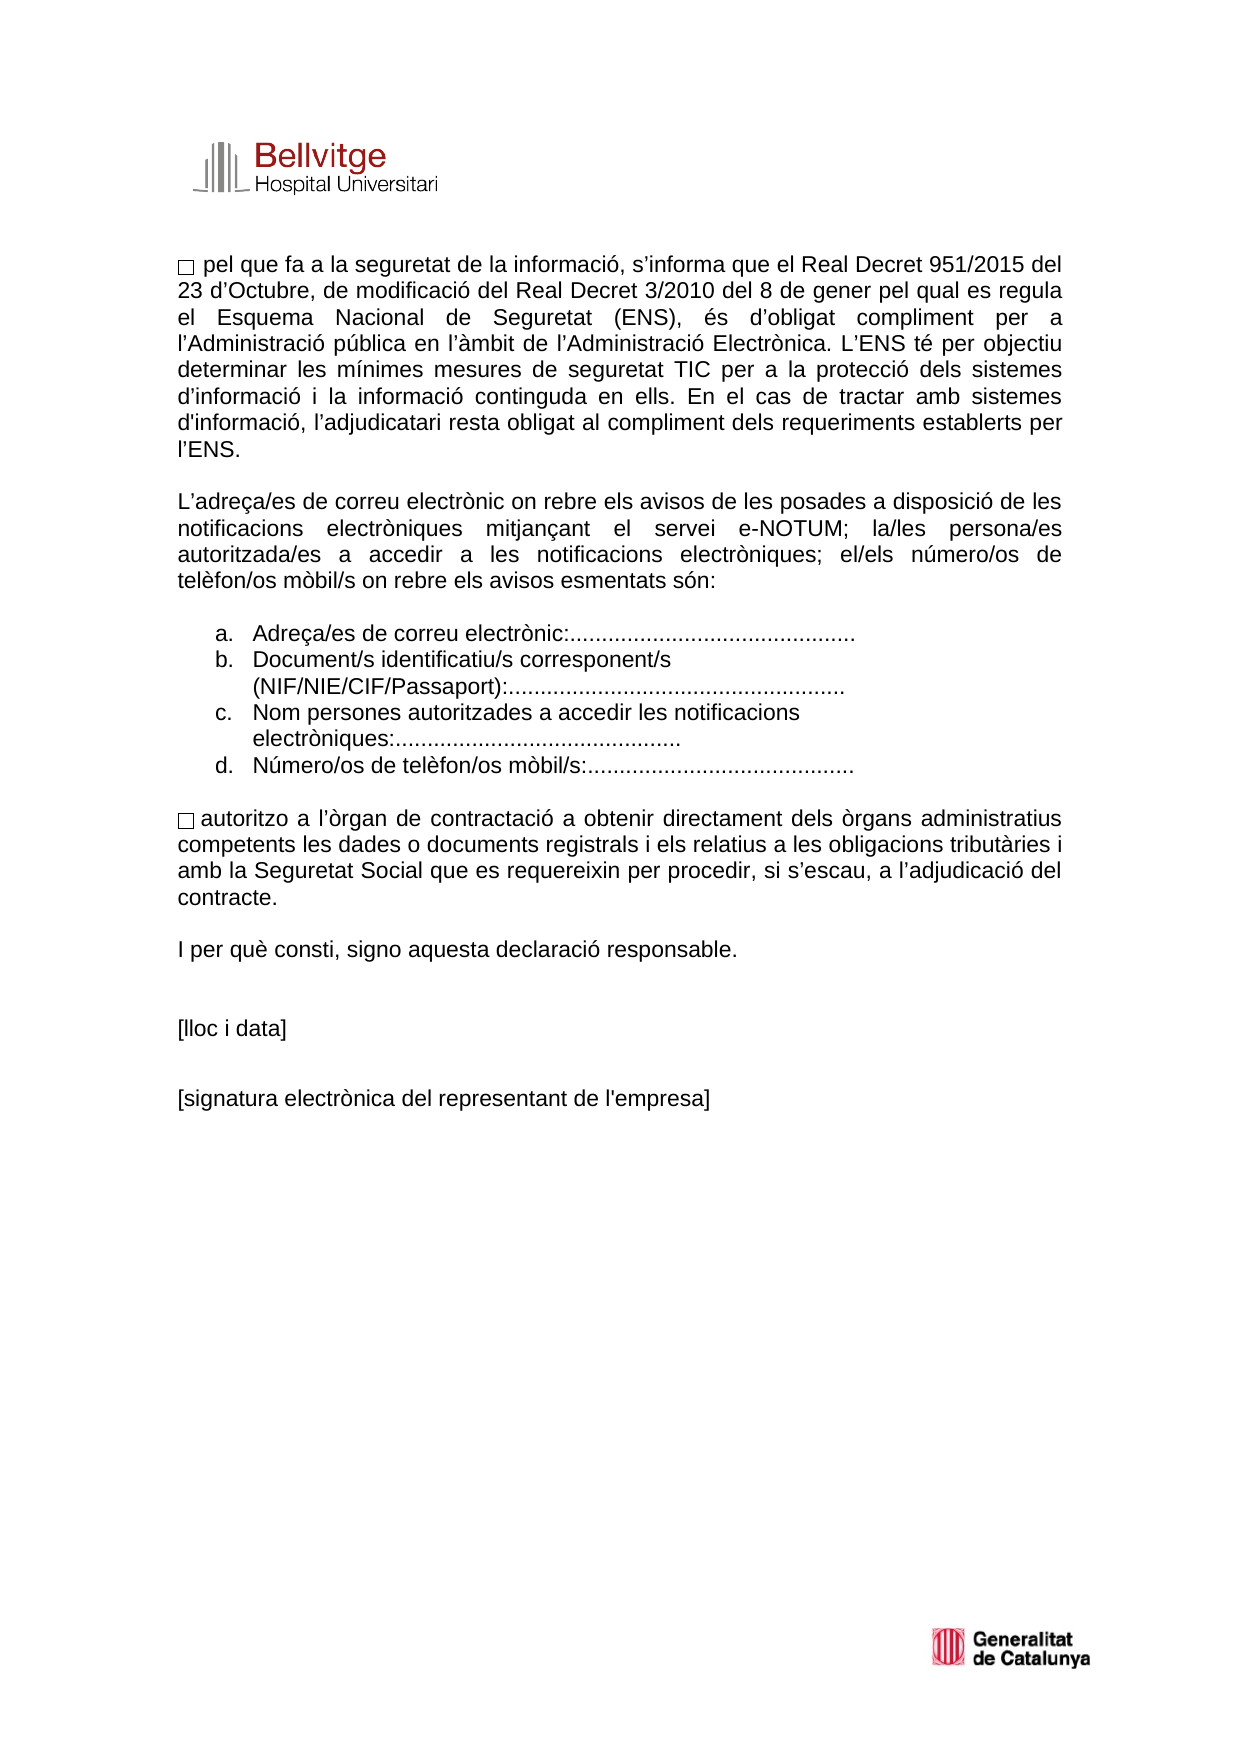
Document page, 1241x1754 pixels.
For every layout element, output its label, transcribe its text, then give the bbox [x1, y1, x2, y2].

picture [893, 1621, 1129, 1674]
text I per què consti, signo aquesta declaració responsable. [177, 936, 1063, 963]
text [lloc i data] [177, 1015, 1063, 1042]
text autoritzo a l’òrgan de contractació a obtenir directament dels òrgans administratius competents les dades o documents registrals i els relatius a les obligacions tributàries i amb la Seguretat Social que es requereixin per procedir, si s’escau, a l’adjudicació del contracte. [177, 804, 1063, 910]
list Document/s identificatiu/s corresponent/s (NIF/NIE/CIF/Passaport):..................................................... [215, 646, 1063, 699]
text L’adreça/es de correu electrònic on rebre els avisos de les posades a disposició de les notificacions electròniques mitjançant el servei e-NOTUM; la/les persona/es autoritzada/es a accedir a les notificacions electròniques; el/els número/os de telèfon/os mòbil/s on rebre els avisos esmentats són: [177, 488, 1063, 594]
picture [177, 126, 453, 210]
text pel que fa a la seguretat de la informació, s’informa que el Real Decret 951/2015 del 23 d’Octubre, de modificació del Real Decret 3/2010 del 8 de gener pel qual es regula el Esquema Nacional de Seguretat (ENS), és d’obligat compliment per a l’Administració pública en l’àmbit de l’Administració Electrònica. L’ENS té per objectiu determinar les mínimes mesures de seguretat TIC per a la protecció dels sistemes d’informació i la informació continguda en ells. En el cas de tractar amb sistemes d'informació, l’adjudicatari resta obligat al compliment dels requeriments establerts per l’ENS. [177, 251, 1063, 462]
list Nom persones autoritzades a accedir les notificacions electròniques:............................................. [215, 699, 1063, 752]
list Adreça/es de correu electrònic:............................................. [215, 620, 1063, 646]
list Número/os de telèfon/os mòbil/s:.......................................... [215, 752, 1063, 778]
text [signatura electrònica del representant de l'empresa] [177, 1085, 1063, 1111]
